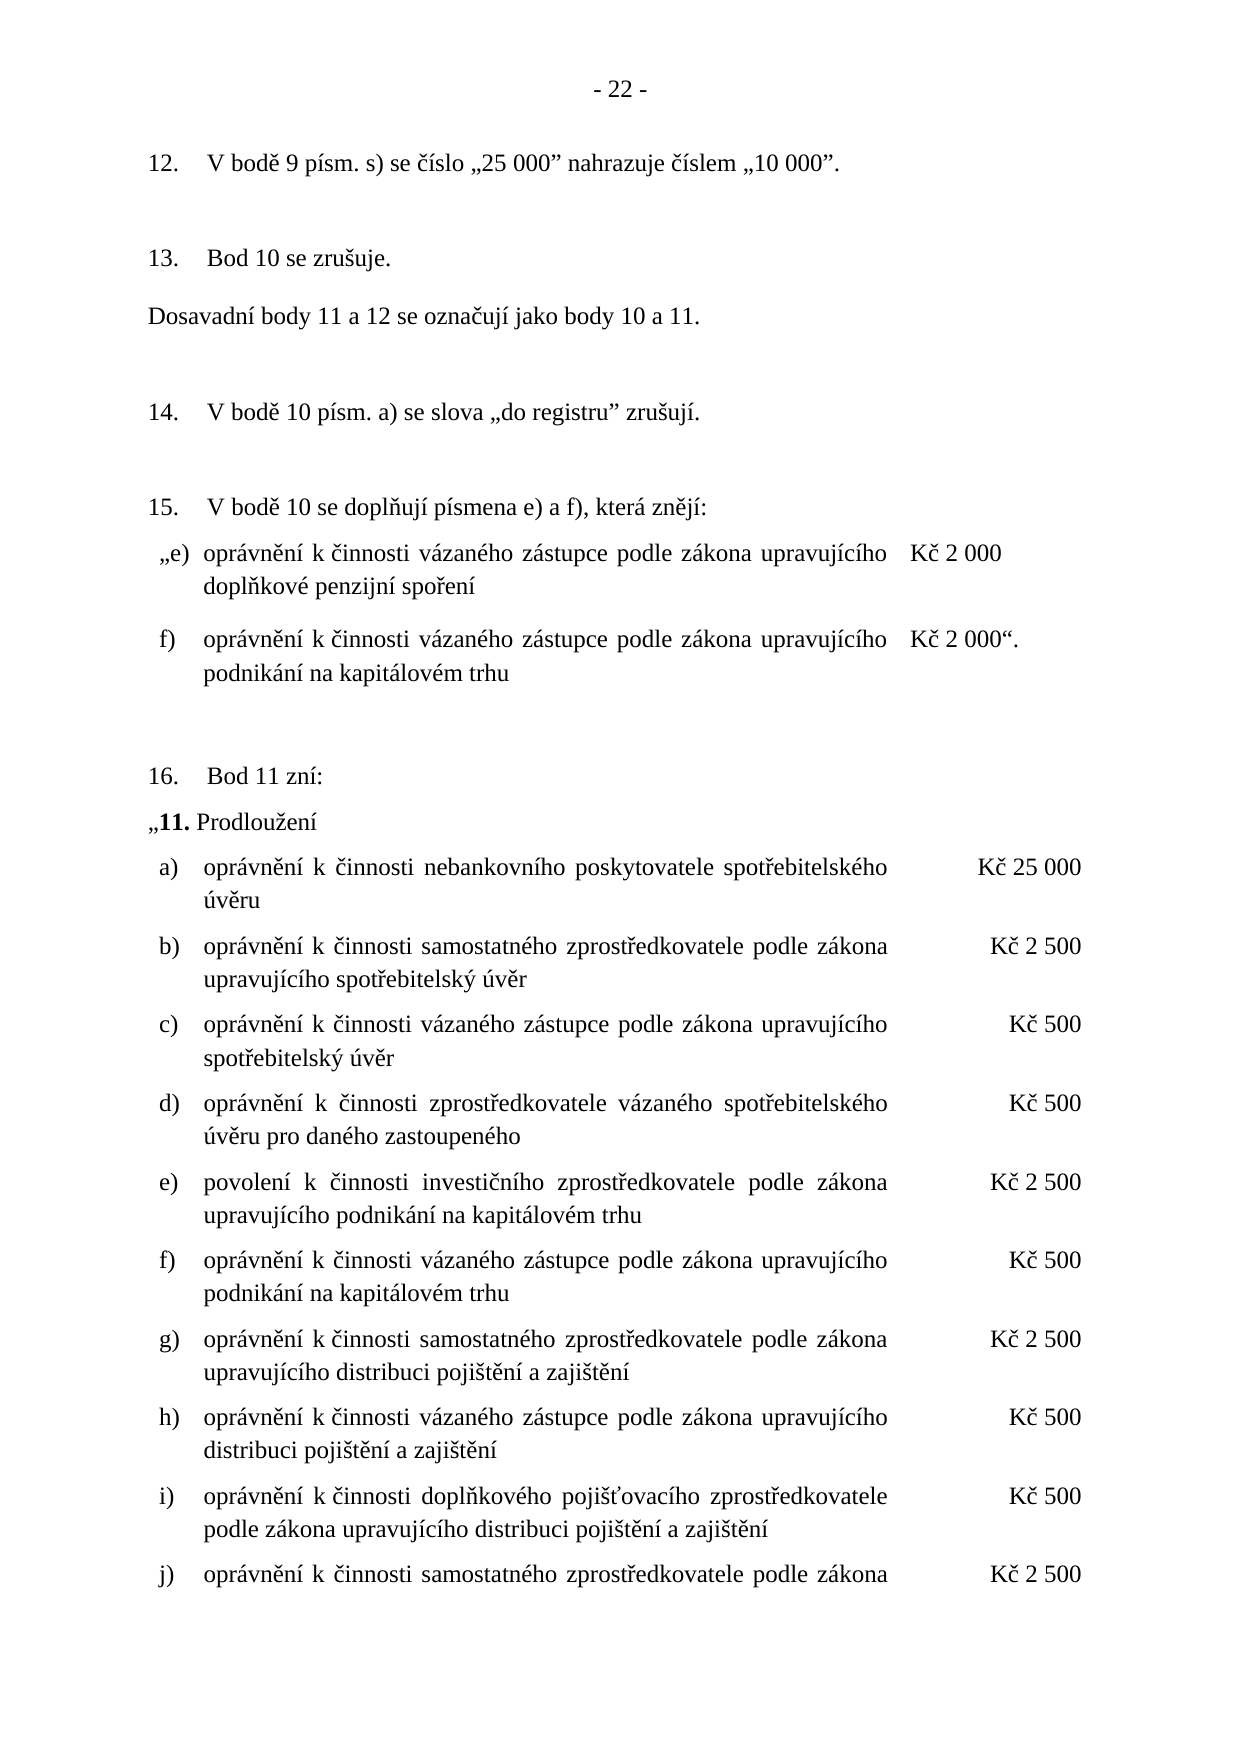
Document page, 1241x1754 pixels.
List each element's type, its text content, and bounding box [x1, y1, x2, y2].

table_cell Kč 500 [899, 1245, 1093, 1324]
table_header „e) oprávnění k činnosti vázaného zástupce podle zákona upravujícího doplňkové penzijní spoření [148, 538, 899, 624]
table_cell Kč 2 500 [899, 1167, 1093, 1245]
table_cell h) oprávnění k činnosti vázaného zástupce podle zákona upravujícího distribuci pojištění a zajištění [148, 1402, 899, 1481]
table_cell Kč 500 [899, 1402, 1093, 1481]
text V bodě 10 písm. a) se slova „do registru” zrušují. [148, 397, 1093, 425]
table_cell Kč 500 [899, 1481, 1093, 1559]
table_cell g) oprávnění k činnosti samostatného zprostředkovatele podle zákona upravujícího distribuci pojištění a zajištění [148, 1324, 899, 1402]
table_header Kč 2 000 [899, 538, 1093, 624]
table_cell c) oprávnění k činnosti vázaného zástupce podle zákona upravujícího spotřebitelský úvěr [148, 1010, 899, 1088]
text Bod 11 zní: [148, 761, 1093, 790]
table_cell Kč 2 500 [899, 1324, 1093, 1402]
table_cell Kč 500 [899, 1088, 1093, 1167]
text V bodě 9 písm. s) se číslo „25 000” nahrazuje číslem „10 000”. [148, 148, 1093, 176]
text V bodě 10 se doplňují písmena e) a f), která znějí: [148, 492, 1093, 521]
table_cell e) povolení k činnosti investičního zprostředkovatele podle zákona upravujícího podnikání na kapitálovém trhu [148, 1167, 899, 1245]
table_cell f) oprávnění k činnosti vázaného zástupce podle zákona upravujícího podnikání na kapitálovém trhu [148, 625, 899, 711]
table_cell d) oprávnění k činnosti zprostředkovatele vázaného spotřebitelského úvěru pro daného zastoupeného [148, 1088, 899, 1167]
table_cell Kč 500 [899, 1010, 1093, 1088]
table_cell f) oprávnění k činnosti vázaného zástupce podle zákona upravujícího podnikání na kapitálovém trhu [148, 1245, 899, 1324]
table_cell b) oprávnění k činnosti samostatného zprostředkovatele podle zákona upravujícího spotřebitelský úvěr [148, 931, 899, 1009]
table_header Kč 25 000 [899, 853, 1093, 931]
text Bod 10 se zrušuje. [148, 243, 1093, 272]
text „11. Prodloužení [148, 807, 1093, 836]
table_cell Kč 2 000“. [899, 625, 1093, 711]
table_cell Kč 2 500 [899, 931, 1093, 1009]
table_cell i) oprávnění k činnosti doplňkového pojišťovacího zprostředkovatele podle zákona upravujícího distribuci pojištění a zajištění [148, 1481, 899, 1559]
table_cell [148, 1559, 899, 1605]
list Dosavadní body 11 a 12 se označují jako body 10 a 11. [148, 301, 1093, 330]
table_header a) oprávnění k činnosti nebankovního poskytovatele spotřebitelského úvěru [148, 853, 899, 931]
table_cell Kč 2 500 [899, 1559, 1093, 1605]
